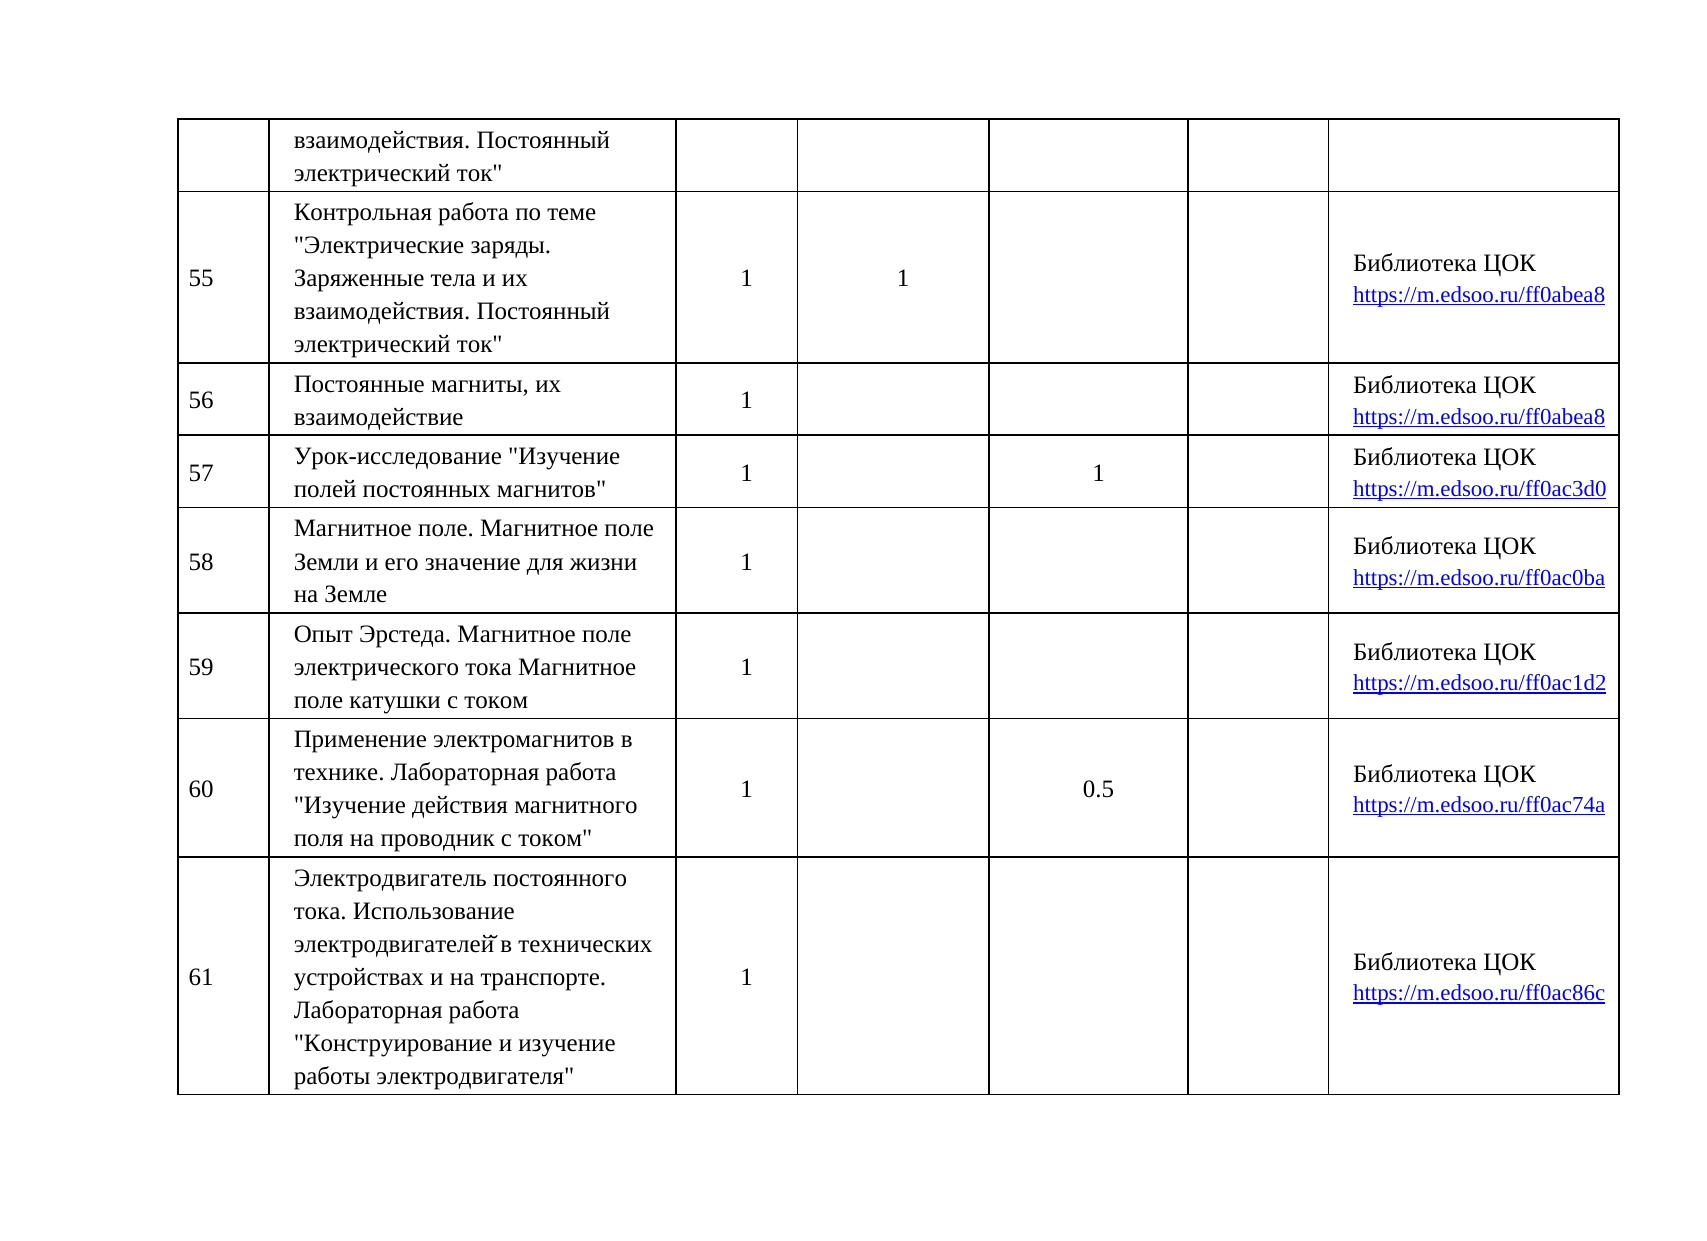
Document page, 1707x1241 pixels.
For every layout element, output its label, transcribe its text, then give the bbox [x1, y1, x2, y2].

table_cell 59 [179, 614, 268, 718]
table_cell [1329, 858, 1618, 1093]
table_cell [1189, 364, 1328, 434]
table_cell [1189, 858, 1328, 1093]
table_cell 1 [677, 719, 797, 856]
table_cell 1 [677, 508, 797, 612]
table_cell Библиотека ЦОК https://m.edsoo.ru/ff0abea8 [1329, 364, 1618, 434]
table_cell 56 [179, 364, 268, 434]
table_cell Библиотека ЦОК https://m.edsoo.ru/ff0ac74a [1329, 719, 1618, 856]
table_cell [798, 120, 988, 191]
table_cell Библиотека ЦОК https://m.edsoo.ru/ff0ac0ba [1329, 508, 1618, 612]
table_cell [1329, 120, 1618, 191]
table_cell 1 [798, 192, 988, 362]
table_cell 0.5 [990, 719, 1187, 856]
table_cell [1189, 120, 1328, 191]
table_cell [1189, 436, 1328, 507]
table_cell 55 [179, 192, 268, 362]
table_cell Урок-исследование "Изучение полей постоянных магнитов" [270, 436, 675, 507]
table_cell [798, 508, 988, 612]
table_cell 61 [179, 858, 268, 1093]
table_cell [1189, 192, 1328, 362]
table_cell [990, 614, 1187, 718]
table_cell Опыт Эрстеда. Магнитное поле электрического тока Магнитное поле катушки с током [270, 614, 675, 718]
table_cell Библиотека ЦОК https://m.edsoo.ru/ff0ac3d0 [1329, 436, 1618, 507]
table_cell 1 [677, 192, 797, 362]
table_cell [270, 120, 675, 191]
table_cell 1 [990, 436, 1187, 507]
table_cell 1 [677, 614, 797, 718]
table_cell Библиотека ЦОК https://m.edsoo.ru/ff0ac1d2 [1329, 614, 1618, 718]
table_cell [1189, 614, 1328, 718]
table_cell [990, 364, 1187, 434]
table_cell [1189, 508, 1328, 612]
table_cell [990, 192, 1187, 362]
table_cell 1 [677, 858, 797, 1093]
table_cell Библиотека ЦОК https://m.edsoo.ru/ff0abea8 [1329, 192, 1618, 362]
table_cell 1 [677, 120, 797, 191]
table_cell 57 [179, 436, 268, 507]
table_cell [798, 364, 988, 434]
table_cell [990, 858, 1187, 1093]
table_cell Постоянные магниты, их взаимодействие [270, 364, 675, 434]
table_cell 1 [677, 364, 797, 434]
table_cell [990, 508, 1187, 612]
table_cell Электродвигатель постоянного тока. Использование электродвигателей̆ в технических устройствах и на транспорте. Лабораторная работа "Конструирование и изучение работы электродвигателя" [270, 858, 675, 1093]
table_cell [798, 614, 988, 718]
table_cell [798, 858, 988, 1093]
table_cell [798, 719, 988, 856]
table_cell Применение электромагнитов в технике. Лабораторная работа "Изучение действия магнитного поля на проводник с током" [270, 719, 675, 856]
table_cell 54 [179, 120, 268, 191]
table_cell [798, 436, 988, 507]
table_cell [1189, 719, 1328, 856]
table_cell 60 [179, 719, 268, 856]
table_cell Контрольная работа по теме "Электрические заряды. Заряженные тела и их взаимодействия. Постоянный электрический ток" [270, 192, 675, 362]
table_cell Магнитное поле. Магнитное поле Земли и его значение для жизни на Земле [270, 508, 675, 612]
table_cell [990, 120, 1187, 191]
table_cell 1 [677, 436, 797, 507]
table_cell 58 [179, 508, 268, 612]
